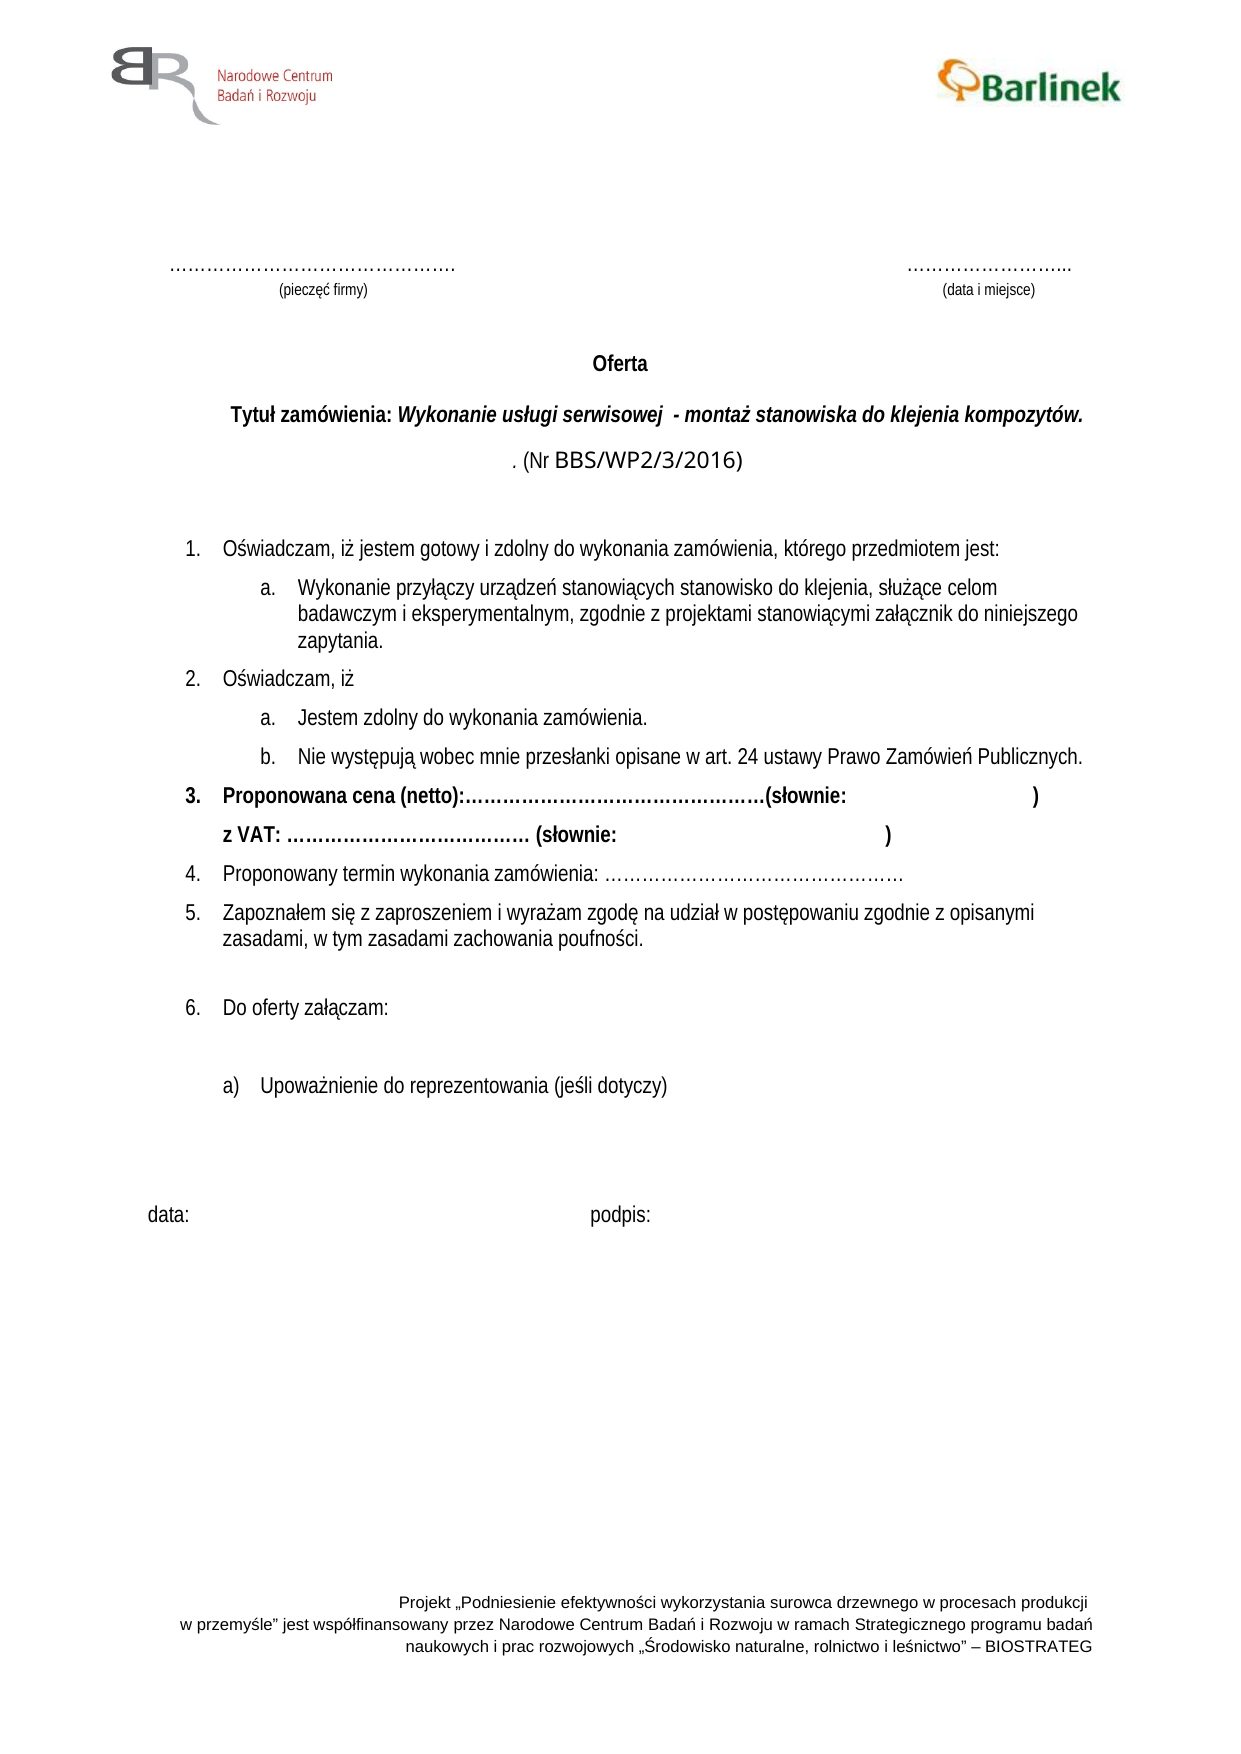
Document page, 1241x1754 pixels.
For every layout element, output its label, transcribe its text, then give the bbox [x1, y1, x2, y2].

list z VAT: ………………………………… (słownie: ) [223, 821, 1093, 847]
text Tytuł zamówienia: Wykonanie usługi serwisowej - montaż stanowiska do klejenia kompozytów. [148, 401, 1093, 427]
picture [936, 58, 1125, 107]
list data: podpis: [148, 1201, 1093, 1227]
list Jestem zdolny do wykonania zamówienia. [260, 704, 1093, 731]
picture [111, 47, 333, 125]
list Proponowana cena (netto):…………………………………………(słownie: ) [185, 782, 1093, 808]
list Proponowany termin wykonania zamówienia: ………………………………………… [185, 860, 1093, 886]
list Do oferty załączam: [185, 994, 1093, 1020]
text (pieczęć firmy) (data i miejsce) [148, 280, 1093, 299]
text ………………………………………. ……………………... [148, 250, 1093, 276]
list Nie występują wobec mnie przesłanki opisane w art. 24 ustawy Prawo Zamówień Publicznych. [260, 743, 1093, 769]
list Oświadczam, iż jestem gotowy i zdolny do wykonania zamówienia, którego przedmiotem jest: [185, 535, 1093, 561]
list Oświadczam, iż [185, 665, 1093, 692]
text . (Nr BBS/WP2/3/2016) [162, 444, 1093, 475]
text Oferta [148, 350, 1093, 376]
list Upoważnienie do reprezentowania (jeśli dotyczy) [223, 1072, 1093, 1098]
list Wykonanie przyłączy urządzeń stanowiących stanowisko do klejenia, służące celom badawczym i eksperymentalnym, zgodnie z projektami stanowiącymi załącznik do niniejszego zapytania. [260, 574, 1093, 653]
list Zapoznałem się z zaproszeniem i wyrażam zgodę na udział w postępowaniu zgodnie z opisanymi zasadami, w tym zasadami zachowania poufności. [185, 898, 1093, 951]
